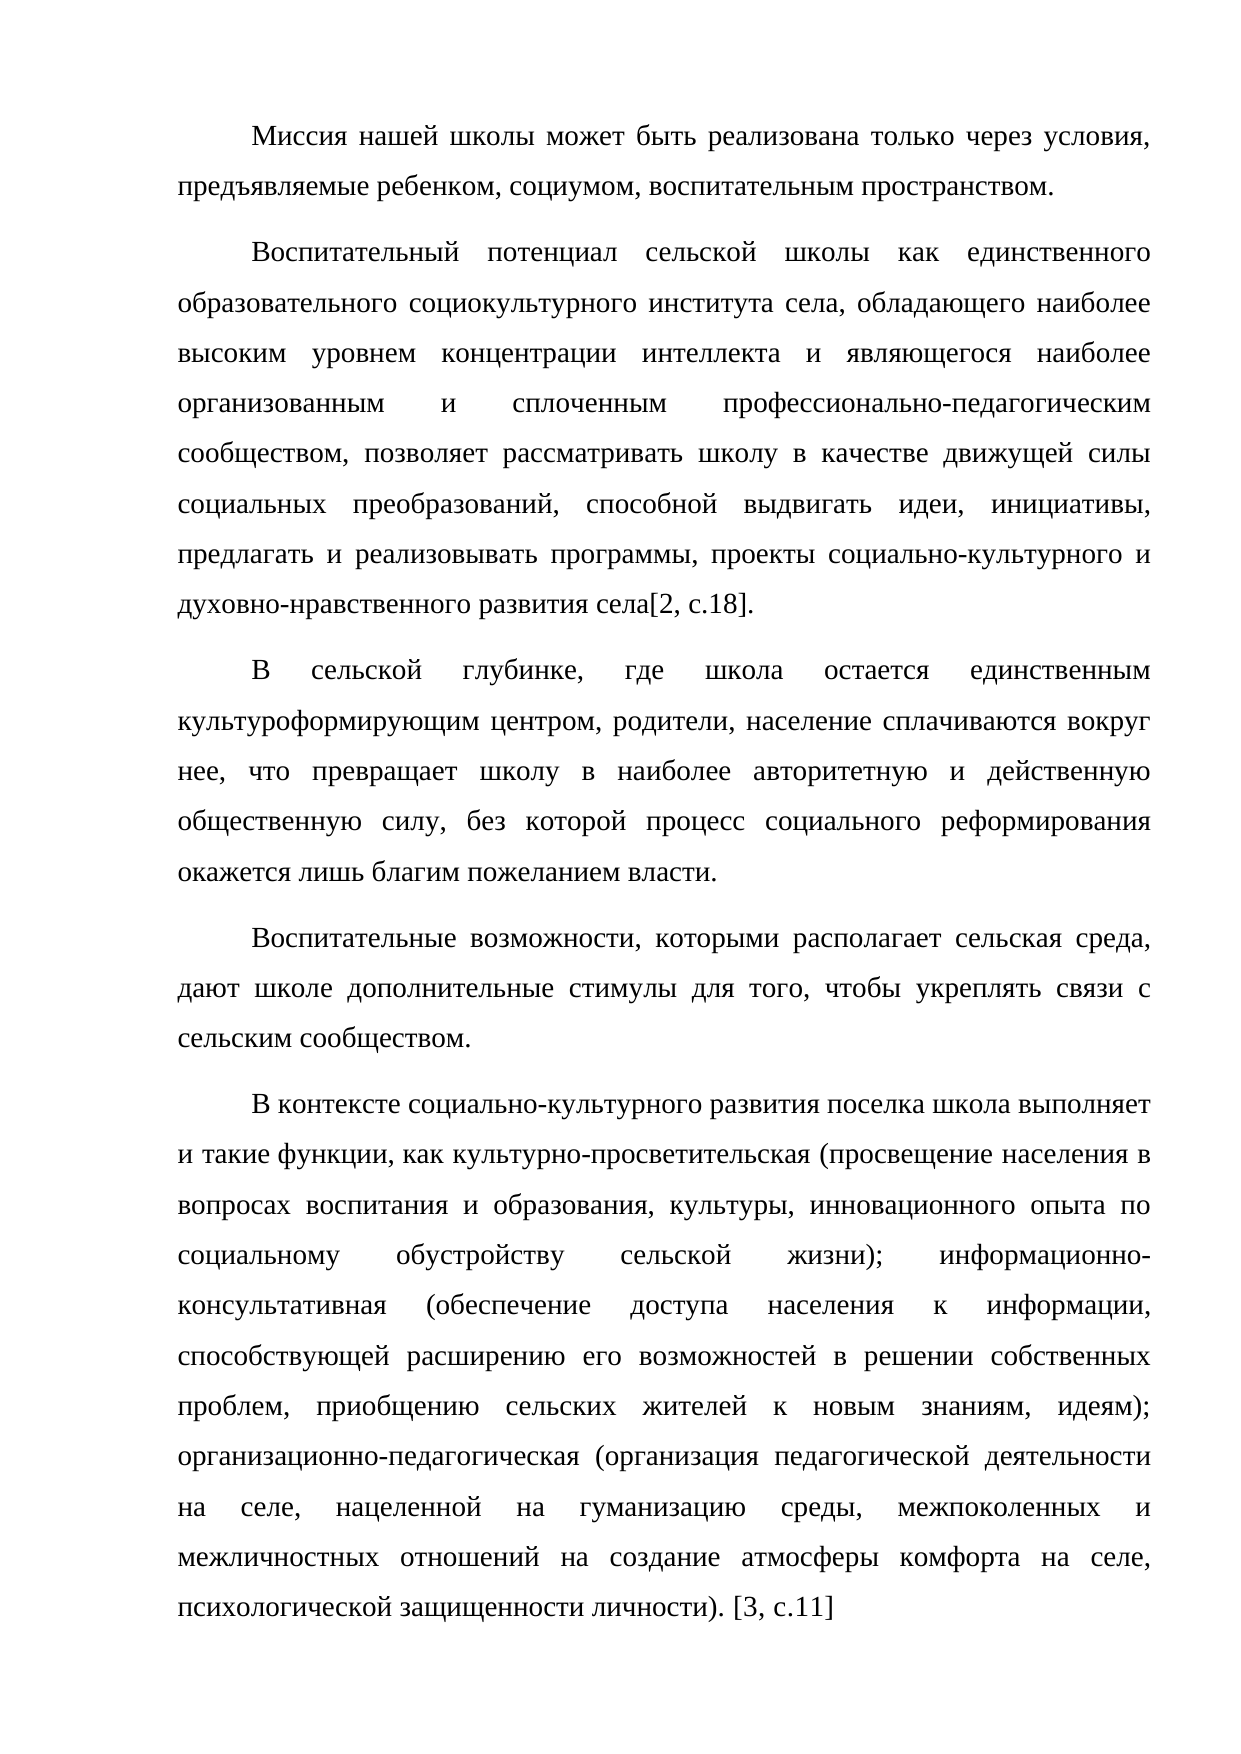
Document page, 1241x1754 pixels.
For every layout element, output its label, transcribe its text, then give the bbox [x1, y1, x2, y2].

text В сельской глубинке, где школа остается единственным культуроформирующим центром, родители, население сплачиваются вокруг нее, что превращает школу в наиболее авторитетную и действенную общественную силу, без которой процесс социального реформирования окажется лишь благим пожеланием власти. [177, 652, 1152, 887]
text В контексте социально-культурного развития поселка школа выполняет и такие функции, как культурно-просветительская (просвещение населения в вопросах воспитания и образования, культуры, инновационного опыта по социальному обустройству сельской жизни); информационно-консультативная (обеспечение доступа населения к информации, способствующей расширению его возможностей в решении собственных проблем, приобщению сельских жителей к новым знаниям, идеям); организационно-педагогическая (организация педагогической деятельности на селе, нацеленной на гуманизацию среды, межпоколенных и межличностных отношений на создание атмосферы комфорта на селе, психологической защищенности личности). [3, с.11] [177, 1086, 1152, 1623]
text Миссия нашей школы может быть реализована только через условия, предъявляемые ребенком, социумом, воспитательным пространством. [177, 118, 1152, 202]
text Воспитательные возможности, которыми располагает сельская среда, дают школе дополнительные стимулы для того, чтобы укреплять связи с сельским сообществом. [177, 920, 1152, 1054]
text Воспитательный потенциал сельской школы как единственного образовательного социокультурного института села, обладающего наиболее высоким уровнем концентрации интеллекта и являющегося наиболее организованным и сплоченным профессионально-педагогическим сообществом, позволяет рассматривать школу в качестве движущей силы социальных преобразований, способной выдвигать идеи, инициативы, предлагать и реализовывать программы, проекты социально-культурного и духовно-нравственного развития села[2, с.18]. [177, 234, 1152, 620]
